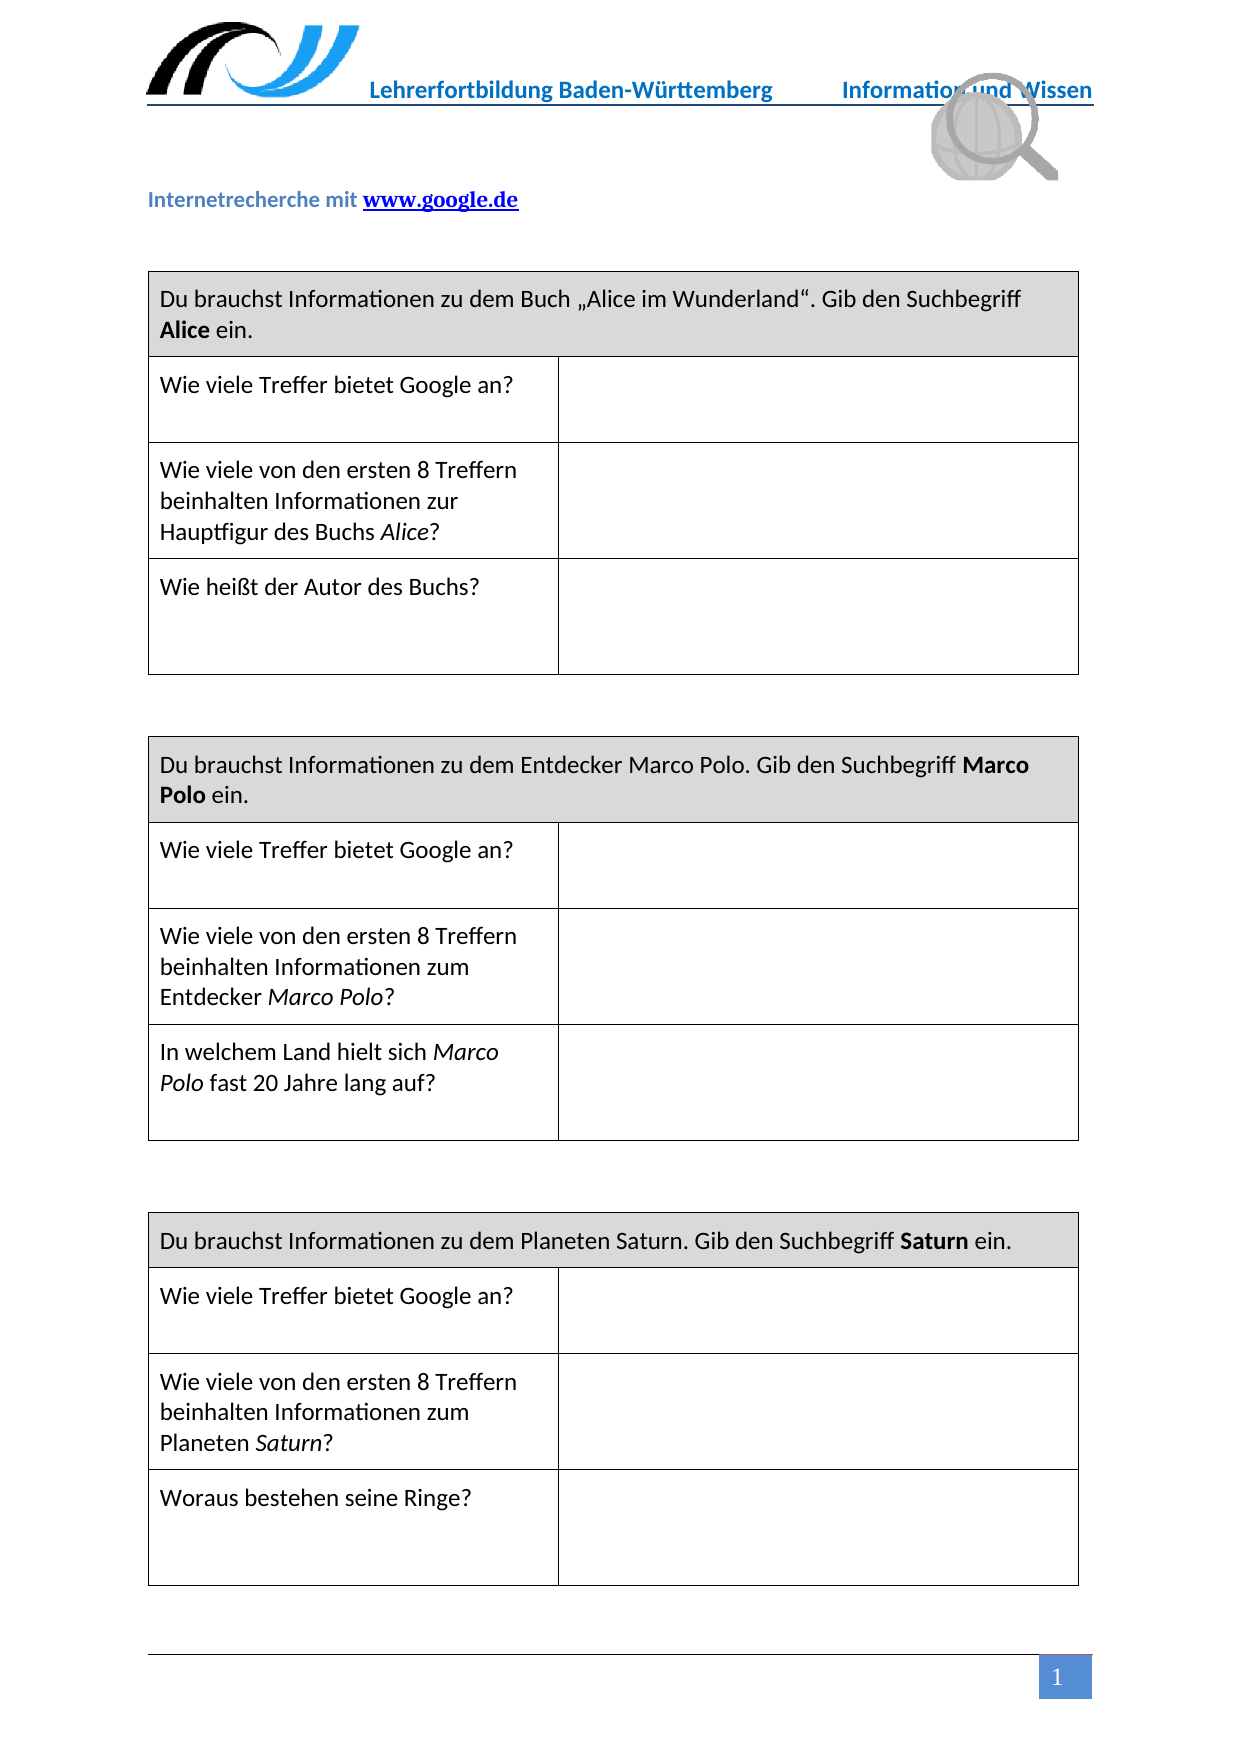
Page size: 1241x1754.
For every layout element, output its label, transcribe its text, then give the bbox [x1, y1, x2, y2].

table_cell Wie viele Treffer bietet Google an? [149, 823, 558, 907]
table_cell [559, 1268, 1078, 1353]
table_cell [559, 357, 1078, 442]
table_cell [559, 443, 1078, 558]
table_cell Wie viele von den ersten 8 Treffern beinhalten Informationen zum Planeten Saturn? [149, 1354, 558, 1469]
table_cell [559, 1025, 1078, 1140]
table_cell [559, 823, 1078, 907]
picture [146, 22, 360, 98]
table_cell [559, 909, 1078, 1024]
table_cell Wie viele von den ersten 8 Treffern beinhalten Informationen zum Entdecker Marco Polo? [149, 909, 558, 1024]
subtitle Internetrecherche mit www.google.de [148, 185, 1092, 213]
table_header Du brauchst Informationen zu dem Buch „Alice im Wunderland“. Gib den Suchbegriff Alice ein. [149, 272, 1078, 356]
table_cell [559, 1354, 1078, 1469]
table_cell Woraus bestehen seine Ringe? [149, 1470, 558, 1585]
table_header Du brauchst Informationen zu dem Planeten Saturn. Gib den Suchbegriff Saturn ein. [149, 1213, 1078, 1267]
table_cell [559, 559, 1078, 674]
table_cell Wie heißt der Autor des Buchs? [149, 559, 558, 674]
table_cell In welchem Land hielt sich Marco Polo fast 20 Jahre lang auf? [149, 1025, 558, 1140]
table_header Du brauchst Informationen zu dem Entdecker Marco Polo. Gib den Suchbegriff Marco Polo ein. [149, 737, 1078, 822]
table_cell Wie viele Treffer bietet Google an? [149, 1268, 558, 1353]
table_cell Wie viele von den ersten 8 Treffern beinhalten Informationen zur Hauptfigur des Buchs Alice? [149, 443, 558, 558]
table_cell [559, 1470, 1078, 1585]
table_cell Wie viele Treffer bietet Google an? [149, 357, 558, 442]
